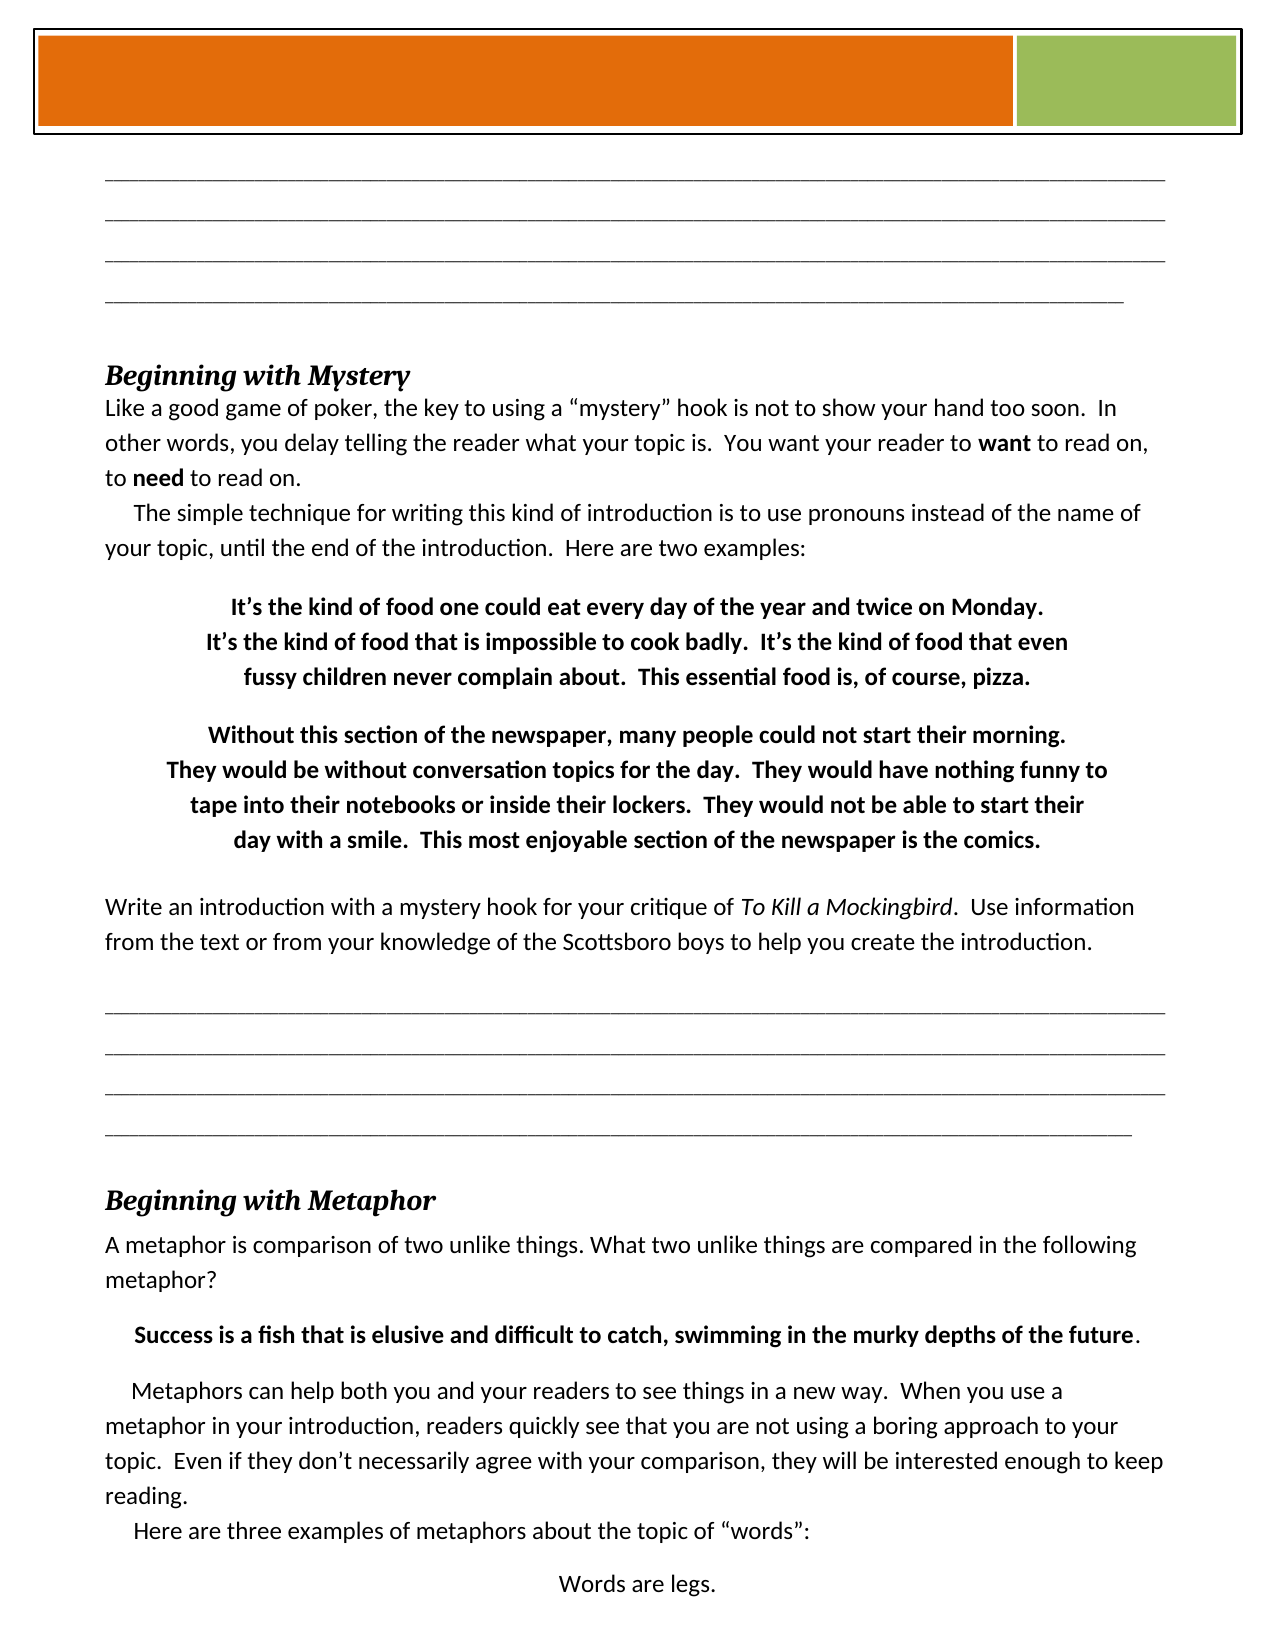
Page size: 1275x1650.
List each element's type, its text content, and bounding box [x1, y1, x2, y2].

text fussy children never complain about. This essential food is, of course, pizza. [105, 661, 1170, 691]
text Without this section of the newspaper, many people could not start their morning. [105, 719, 1170, 750]
text ____________________________________________________________________________________________________________________________________________________________________________________________________________________________________________________________________________________________________________________________________________________________________________________________________________________________________________________________________________________________________________________________ [105, 996, 1170, 1139]
text Write an introduction with a mystery hook for your critique of To Kill a Mockingbird. Use information from the text or from your knowledge of the Scottsboro boys to help you create the introduction. [105, 891, 1170, 957]
text The simple technique for writing this kind of introduction is to use pronouns instead of the name of your topic, until the end of the introduction. Here are two examples: [105, 498, 1170, 563]
text ___________________________________________________________________________________________________________________________________________________________________________________________________________________________________________________________________________________________________________________________________________________________________________________________________________________________________________________________________________________________________________________________ [105, 163, 1170, 305]
text tape into their notebooks or inside their lockers. They would not be able to start their [105, 789, 1170, 820]
text Metaphors can help both you and your readers to see things in a new way. When you use a metaphor in your introduction, readers quickly see that you are not using a boring approach to your topic. Even if they don’t necessarily agree with your comparison, they will be interested enough to keep reading. [105, 1375, 1170, 1511]
text Words are legs. [105, 1568, 1170, 1598]
text It’s the kind of food that is impossible to cook badly. It’s the kind of food that even [105, 626, 1170, 656]
text Beginning with Mystery [105, 359, 1170, 393]
text day with a smile. This most enjoyable section of the newspaper is the comics. [105, 824, 1170, 855]
text Like a good game of poker, the key to using a “mystery” hook is not to show your hand too soon. In other words, you delay telling the reader what your topic is. You want your reader to want to read on, to need to read on. [105, 393, 1170, 493]
text A metaphor is comparison of two unlike things. What two unlike things are compared in the following metaphor? [105, 1229, 1170, 1294]
text Success is a fish that is elusive and difficult to catch, swimming in the murky depths of the future. [105, 1319, 1170, 1350]
text It’s the kind of food one could eat every day of the year and twice on Monday. [105, 591, 1170, 621]
text Here are three examples of metaphors about the topic of “words”: [105, 1515, 1170, 1546]
subtitle Beginning with Metaphor [105, 1184, 1170, 1217]
text They would be without conversation topics for the day. They would have nothing funny to [105, 754, 1170, 785]
